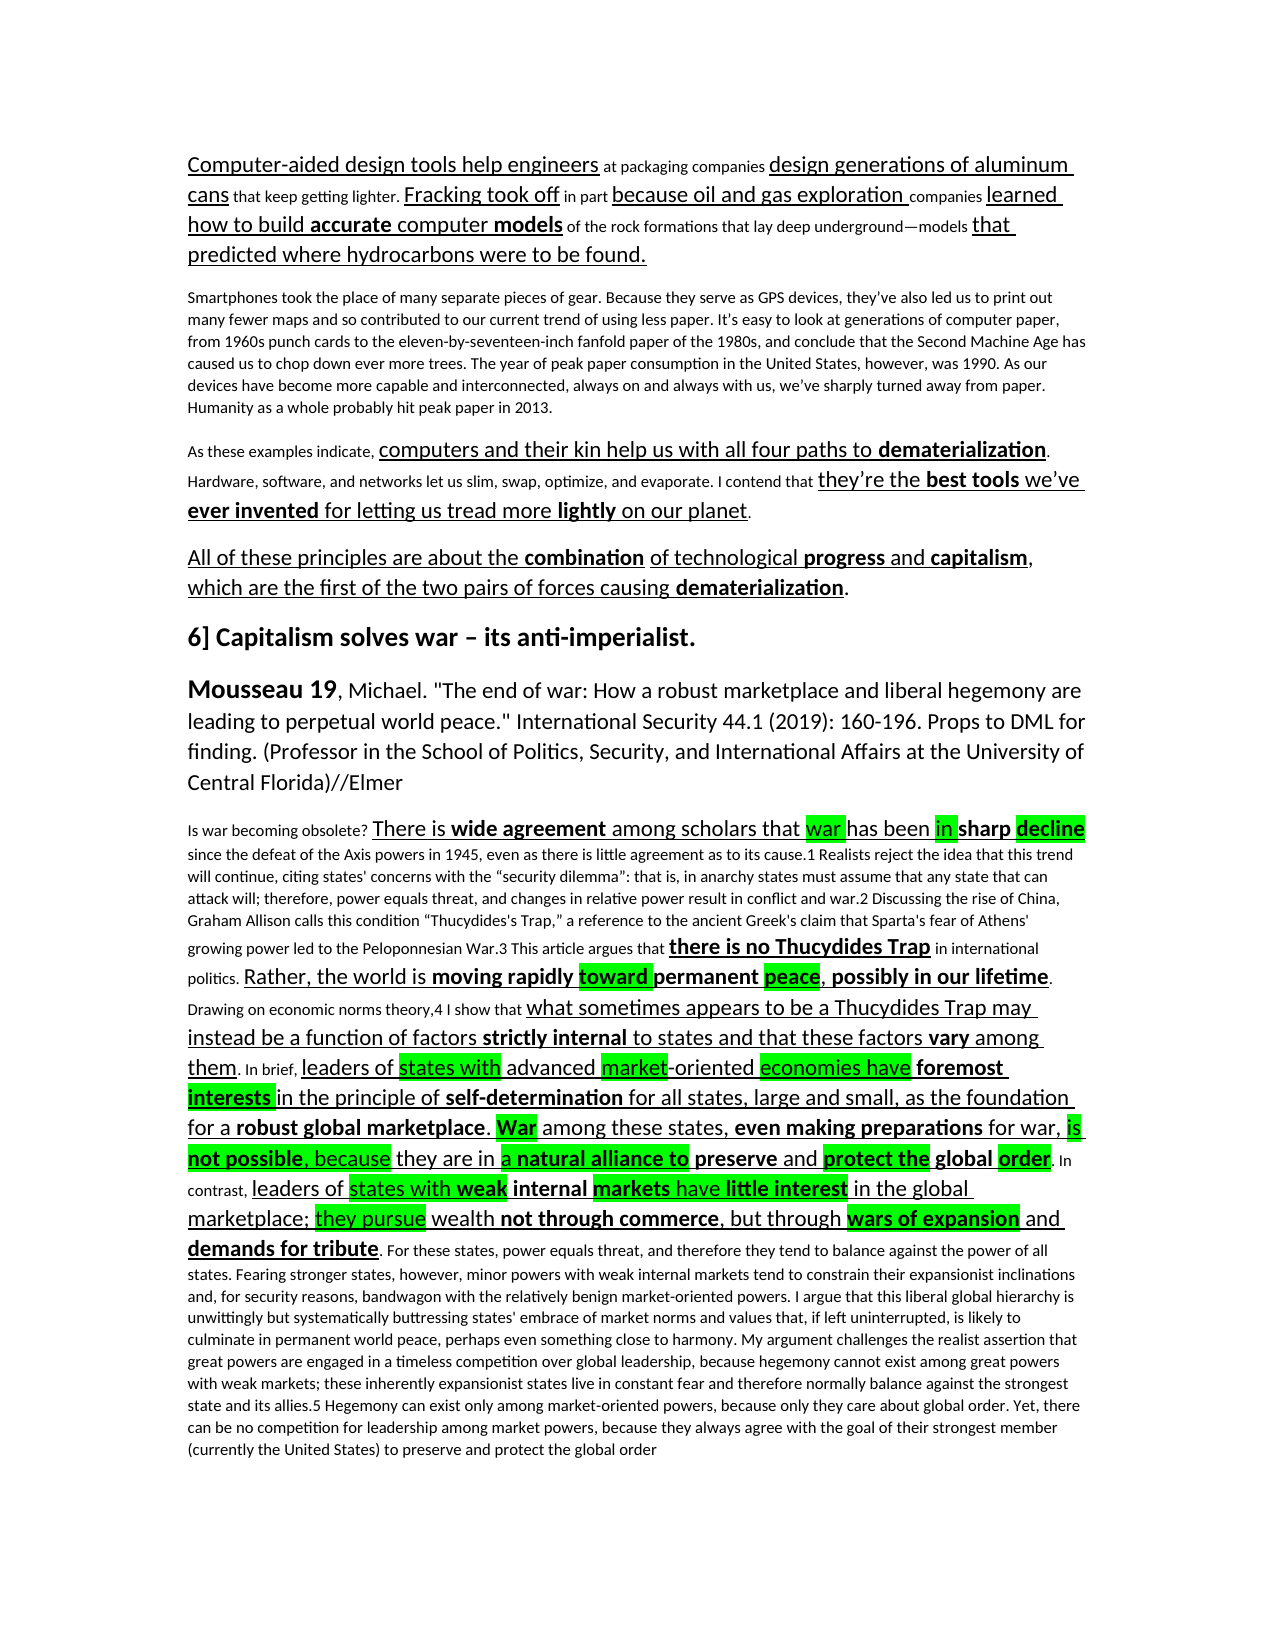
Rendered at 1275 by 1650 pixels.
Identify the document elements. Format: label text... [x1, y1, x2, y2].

text Smartphones took the place of many separate pieces of gear. Because they serve as GPS devices, they’ve also led us to print out many fewer maps and so contributed to our current trend of using less paper. It’s easy to look at generations of computer paper, from 1960s punch cards to the eleven-by-seventeen-inch fanfold paper of the 1980s, and conclude that the Second Machine Age has caused us to chop down ever more trees. The year of peak paper consumption in the United States, however, was 1990. As our devices have become more capable and interconnected, always on and always with us, we’ve sharply turned away from paper. Humanity as a whole probably hit peak paper in 2013. [187, 287, 1087, 417]
text Mousseau 19, Michael. "The end of war: How a robust marketplace and liberal hegemony are leading to perpetual world peace." International Security 44.1 (2019): 160-196. Props to DML for finding. (Professor in the School of Politics, Security, and International Affairs at the University of Central Florida)//Elmer [187, 672, 1087, 796]
subtitle 6] Capitalism solves war – its anti-imperialist. [187, 620, 1087, 653]
text Computer-aided design tools help engineers at packaging companies design generations of aluminum cans that keep getting lighter. Fracking took off in part because oil and gas exploration companies learned how to build accurate computer models of the rock formations that lay deep underground—models that predicted where hydrocarbons were to be found. [187, 150, 1087, 269]
text Is war becoming obsolete? There is wide agreement among scholars that war has been in sharp decline since the defeat of the Axis powers in 1945, even as there is little agreement as to its cause.1 Realists reject the idea that this trend will continue, citing states' concerns with the “security dilemma”: that is, in anarchy states must assume that any state that can attack will; therefore, power equals threat, and changes in relative power result in conflict and war.2 Discussing the rise of China, Graham Allison calls this condition “Thucydides's Trap,” a reference to the ancient Greek's claim that Sparta's fear of Athens' growing power led to the Peloponnesian War.3 This article argues that there is no Thucydides Trap in international politics. Rather, the world is moving rapidly toward permanent peace, possibly in our lifetime. Drawing on economic norms theory,4 I show that what sometimes appears to be a Thucydides Trap may instead be a function of factors strictly internal to states and that these factors vary among them. In brief, leaders of states with advanced market-oriented economies have foremost interests in the principle of self-determination for all states, large and small, as the foundation for a robust global marketplace. War among these states, even making preparations for war, is not possible, because they are in a natural alliance to preserve and protect the global order. In contrast, leaders of states with weak internal markets have little interest in the global marketplace; they pursue wealth not through commerce, but through wars of expansion and demands for tribute. For these states, power equals threat, and therefore they tend to balance against the power of all states. Fearing stronger states, however, minor powers with weak internal markets tend to constrain their expansionist inclinations and, for security reasons, bandwagon with the relatively benign market-oriented powers. I argue that this liberal global hierarchy is unwittingly but systematically buttressing states' embrace of market norms and values that, if left uninterrupted, is likely to culminate in permanent world peace, perhaps even something close to harmony. My argument challenges the realist assertion that great powers are engaged in a timeless competition over global leadership, because hegemony cannot exist among great powers with weak markets; these inherently expansionist states live in constant fear and therefore normally balance against the strongest state and its allies.5 Hegemony can exist only among market-oriented powers, because only they care about global order. Yet, there can be no competition for leadership among market powers, because they always agree with the goal of their strongest member (currently the United States) to preserve and protect the global order [187, 814, 1087, 1459]
text All of these principles are about the combination of technological progress and capitalism, which are the first of the two pairs of forces causing dematerialization. [187, 543, 1087, 601]
text As these examples indicate, computers and their kin help us with all four paths to dematerialization. Hardware, software, and networks let us slim, swap, optimize, and evaporate. I contend that they’re the best tools we’ve ever invented for letting us tread more lightly on our planet. [187, 435, 1087, 524]
